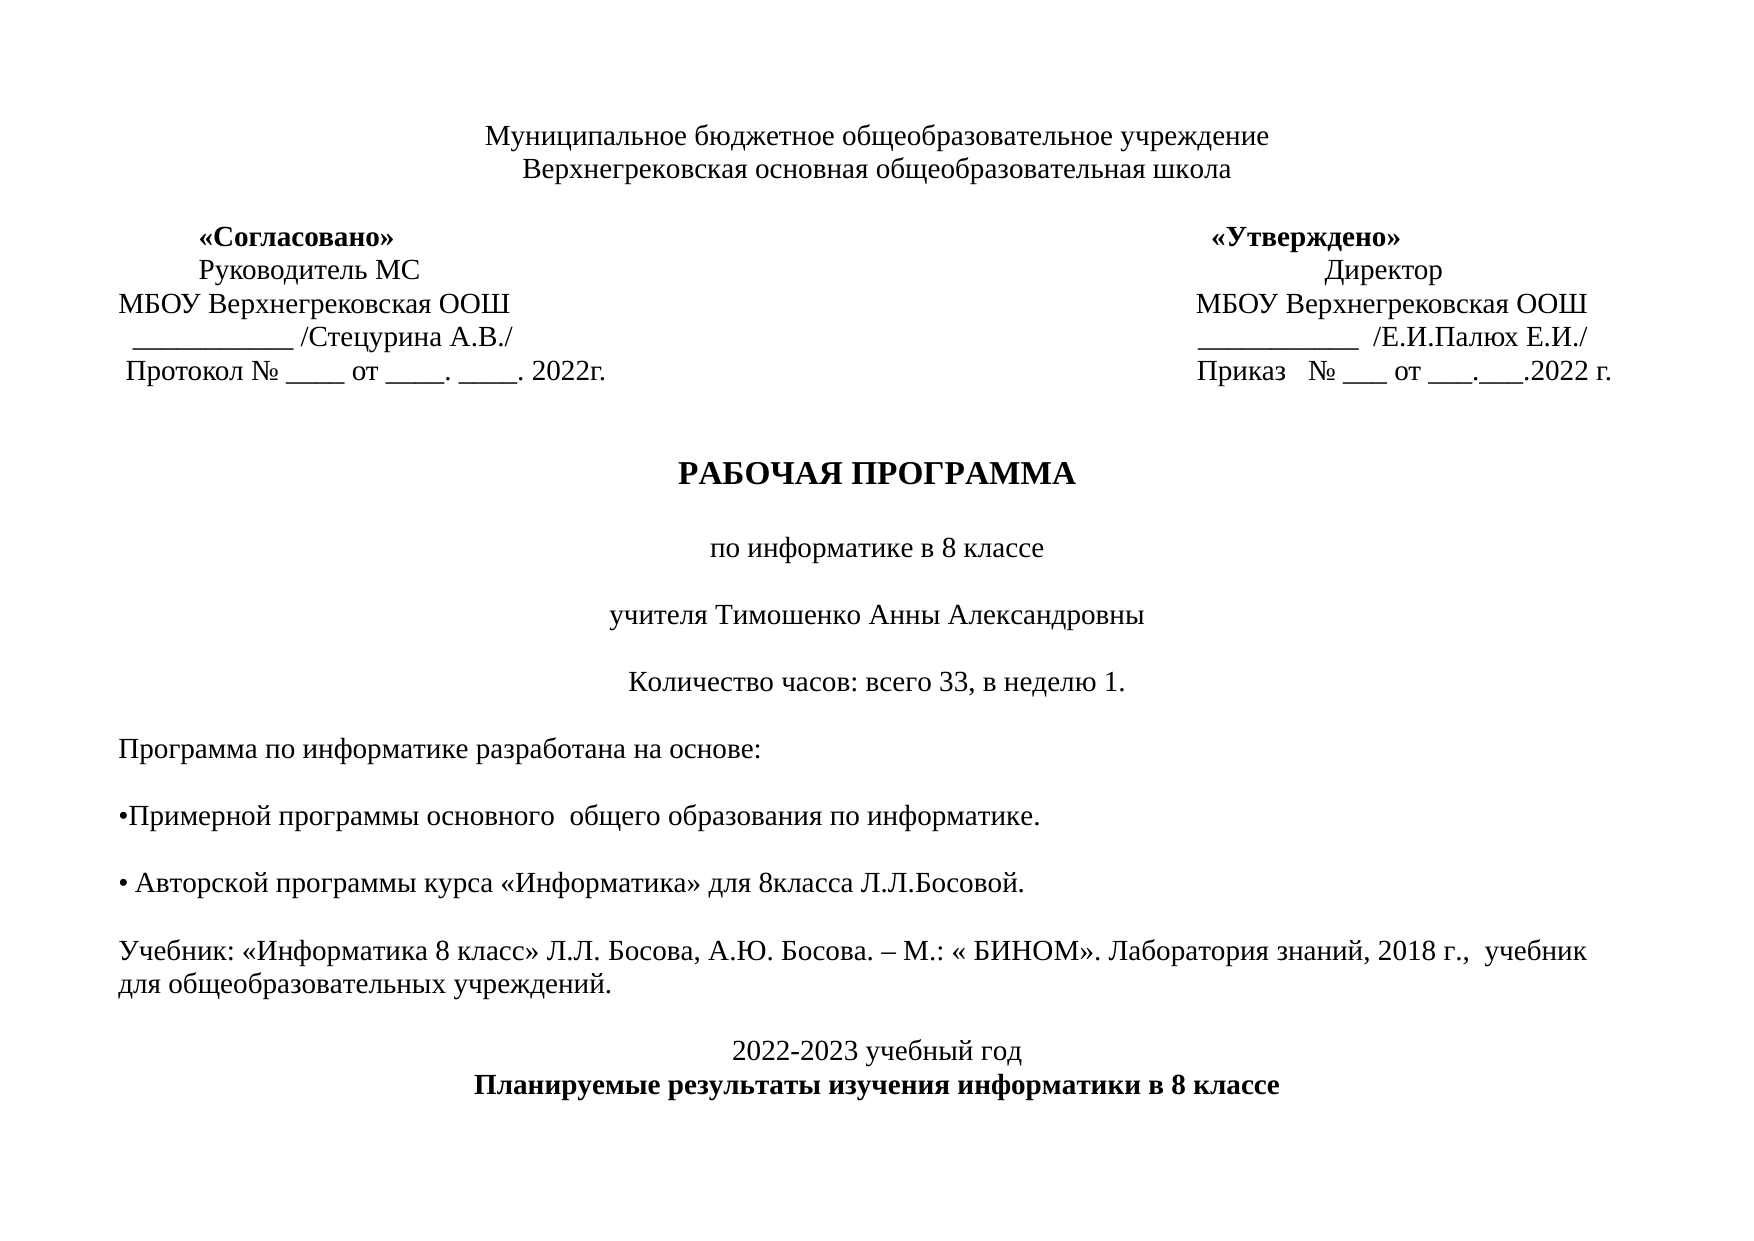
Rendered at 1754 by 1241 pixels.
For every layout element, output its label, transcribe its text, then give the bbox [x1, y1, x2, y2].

text Муниципальное бюджетное общеобразовательное учреждение [118, 118, 1636, 152]
text •Примерной программы основного общего образования по информатике. [118, 798, 1636, 832]
text Планируемые результаты изучения информатики в 8 классе [118, 1067, 1636, 1100]
text учителя Тимошенко Анны Александровны [118, 597, 1636, 631]
text Учебник: «Информатика 8 класс» Л.Л. Босова, А.Ю. Босова. – М.: « БИНОМ». Лаборатория знаний, 2018 г., учебник для общеобразовательных учреждений. [118, 933, 1636, 1000]
text Верхнегрековская основная общеобразовательная школа [118, 152, 1636, 185]
text Руководитель МС Директор МБОУ Верхнегрековская ООШ МБОУ Верхнегрековская ООШ [118, 252, 1636, 319]
text Количество часов: всего 33, в неделю 1. [118, 664, 1636, 698]
text РАБОЧАЯ ПРОГРАММА [118, 453, 1636, 492]
text по информатике в 8 классе [118, 530, 1636, 564]
text • Авторской программы курса «Информатика» для 8класса Л.Л.Босовой. [118, 866, 1636, 899]
text «Согласовано» «Утверждено» [118, 219, 1636, 252]
text 2022-2023 учебный год [118, 1033, 1636, 1067]
text ___________ /Стецурина А.В./ ___________ /Е.И.Палюх Е.И./ [118, 319, 1636, 353]
text Программа по информатике разработана на основе: [118, 731, 1636, 765]
text Протокол № ____ от ____. ____. 2022г. Приказ № ___ от ___.___.2022 г. [118, 353, 1636, 386]
